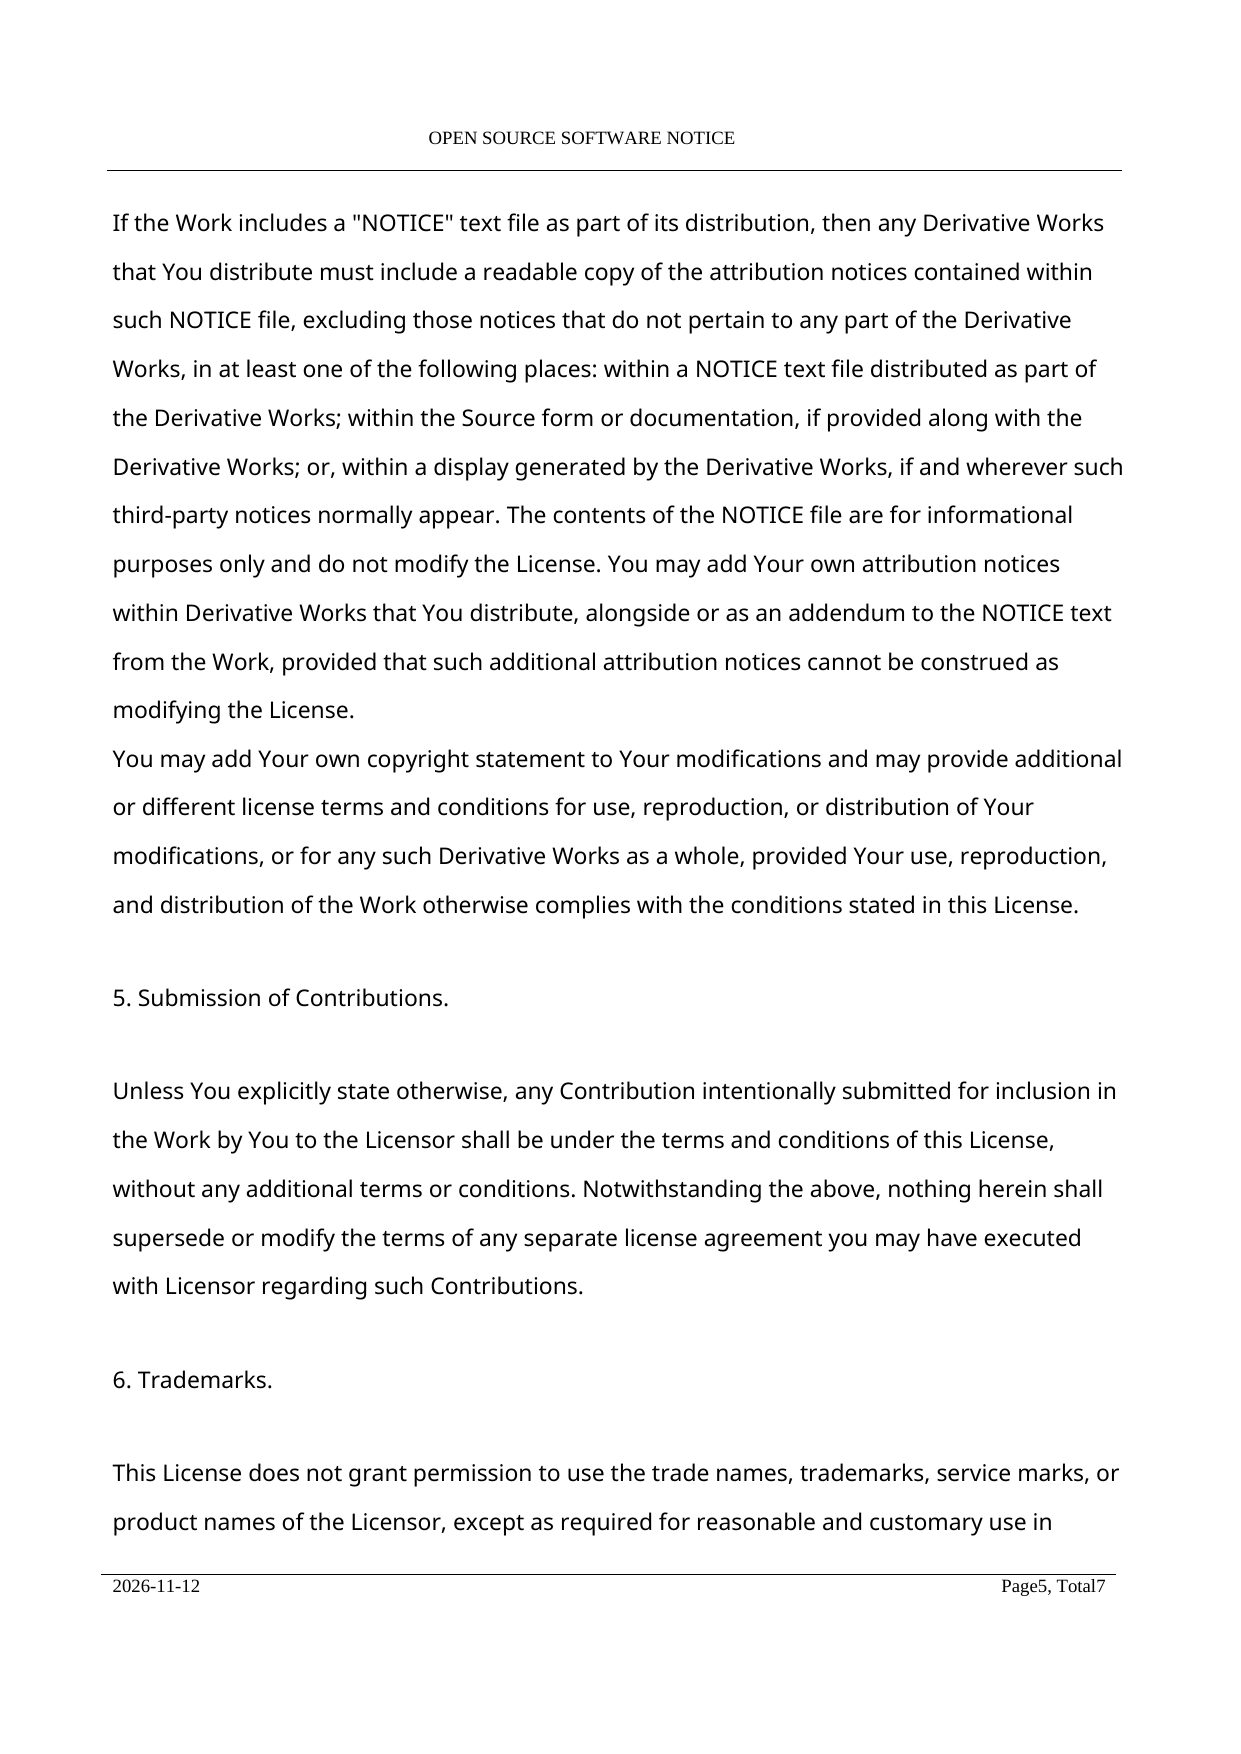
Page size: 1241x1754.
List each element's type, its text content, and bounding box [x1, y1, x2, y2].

text You may add Your own copyright statement to Your modifications and may provide additional or different license terms and conditions for use, reproduction, or distribution of Your modifications, or for any such Derivative Works as a whole, provided Your use, reproduction, and distribution of the Work otherwise complies with the conditions stated in this License. [112, 742, 1128, 921]
text Unless You explicitly state otherwise, any Contribution intentionally submitted for inclusion in the Work by You to the Licensor shall be under the terms and conditions of this License, without any additional terms or conditions. Notwithstanding the above, nothing herein shall supersede or modify the terms of any separate license agreement you may have executed with Licensor regarding such Contributions. [112, 1075, 1128, 1302]
text 6. Trademarks. [112, 1363, 1128, 1395]
text If the Work includes a "NOTICE" text file as part of its distribution, then any Derivative Works that You distribute must include a readable copy of the attribution notices contained within such NOTICE file, excluding those notices that do not pertain to any part of the Derivative Works, in at least one of the following places: within a NOTICE text file distributed as part of the Derivative Works; within the Source form or documentation, if provided along with the Derivative Works; or, within a display generated by the Derivative Works, if and wherever such third-party notices normally appear. The contents of the NOTICE file are for informational purposes only and do not modify the License. You may add Your own attribution notices within Derivative Works that You distribute, alongside or as an addendum to the NOTICE text from the Work, provided that such additional attribution notices cannot be construed as modifying the License. [112, 206, 1128, 726]
text 5. Submission of Contributions. [112, 981, 1128, 1014]
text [112, 1456, 1128, 1537]
